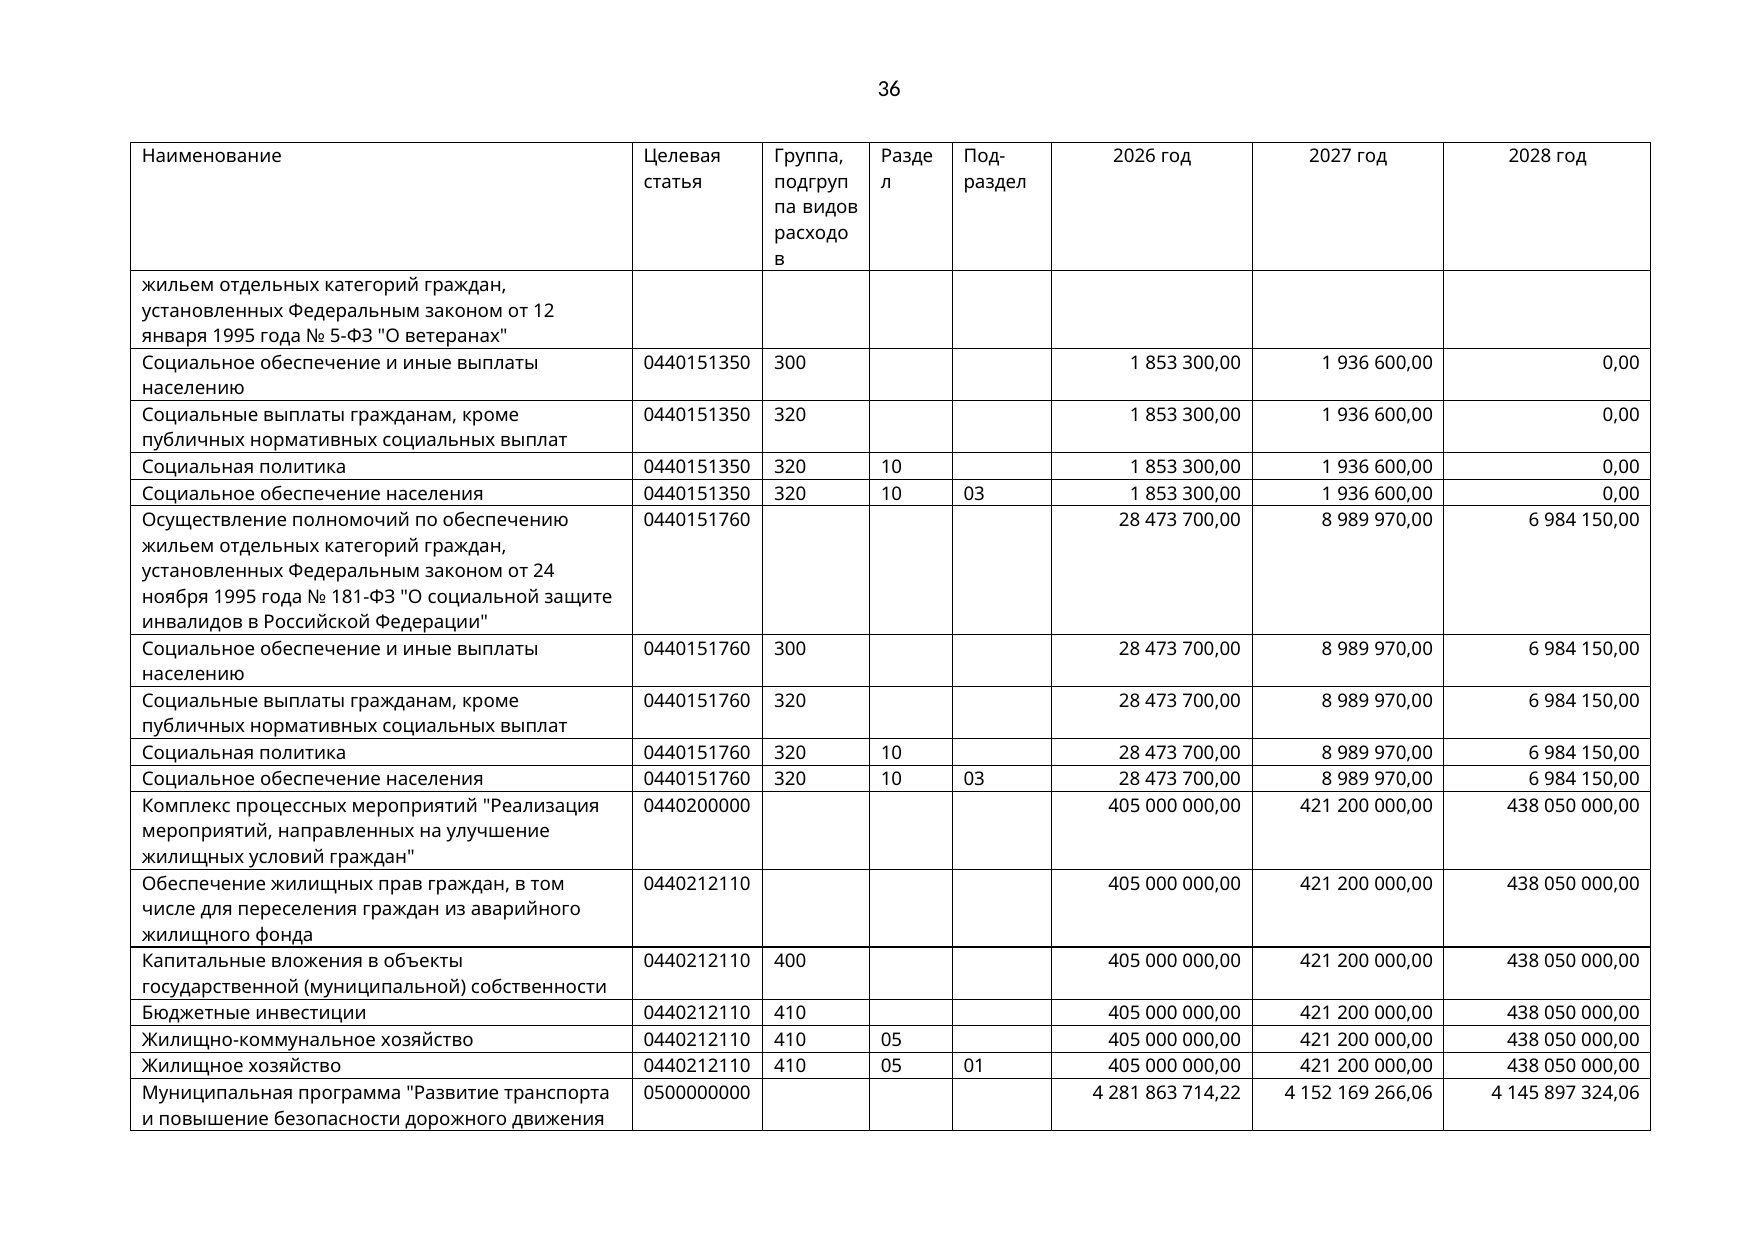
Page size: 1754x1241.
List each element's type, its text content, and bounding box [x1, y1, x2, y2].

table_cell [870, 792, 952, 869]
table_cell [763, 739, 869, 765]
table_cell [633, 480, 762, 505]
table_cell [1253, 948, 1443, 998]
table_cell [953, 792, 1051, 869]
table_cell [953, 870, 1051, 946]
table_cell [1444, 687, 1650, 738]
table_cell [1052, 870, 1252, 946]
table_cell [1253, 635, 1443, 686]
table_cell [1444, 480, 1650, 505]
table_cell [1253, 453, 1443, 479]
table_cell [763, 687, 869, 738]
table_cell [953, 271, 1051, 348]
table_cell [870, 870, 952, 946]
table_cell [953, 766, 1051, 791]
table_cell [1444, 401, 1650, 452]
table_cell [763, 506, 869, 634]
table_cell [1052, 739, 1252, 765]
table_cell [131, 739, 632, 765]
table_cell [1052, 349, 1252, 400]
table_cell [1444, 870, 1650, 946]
table_header Раздел [870, 143, 952, 270]
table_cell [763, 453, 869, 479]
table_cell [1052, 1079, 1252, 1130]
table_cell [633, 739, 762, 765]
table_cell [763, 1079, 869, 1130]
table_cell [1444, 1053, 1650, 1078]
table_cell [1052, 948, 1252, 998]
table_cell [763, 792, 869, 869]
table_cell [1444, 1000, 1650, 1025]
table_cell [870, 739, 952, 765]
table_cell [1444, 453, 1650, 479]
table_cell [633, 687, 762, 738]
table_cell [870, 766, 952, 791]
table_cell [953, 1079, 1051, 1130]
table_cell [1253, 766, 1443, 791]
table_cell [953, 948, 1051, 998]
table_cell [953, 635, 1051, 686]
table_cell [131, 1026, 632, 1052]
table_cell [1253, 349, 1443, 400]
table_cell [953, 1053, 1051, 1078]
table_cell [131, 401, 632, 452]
table_header Наименование [131, 143, 632, 270]
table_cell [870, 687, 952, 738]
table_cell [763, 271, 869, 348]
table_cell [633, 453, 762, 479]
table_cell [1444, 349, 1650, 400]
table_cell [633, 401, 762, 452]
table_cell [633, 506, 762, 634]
table_header 2027 год [1253, 143, 1443, 270]
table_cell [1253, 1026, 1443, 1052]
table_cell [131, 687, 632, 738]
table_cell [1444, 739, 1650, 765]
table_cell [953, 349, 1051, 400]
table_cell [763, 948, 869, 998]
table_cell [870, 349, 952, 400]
table_header 2026 год [1052, 143, 1252, 270]
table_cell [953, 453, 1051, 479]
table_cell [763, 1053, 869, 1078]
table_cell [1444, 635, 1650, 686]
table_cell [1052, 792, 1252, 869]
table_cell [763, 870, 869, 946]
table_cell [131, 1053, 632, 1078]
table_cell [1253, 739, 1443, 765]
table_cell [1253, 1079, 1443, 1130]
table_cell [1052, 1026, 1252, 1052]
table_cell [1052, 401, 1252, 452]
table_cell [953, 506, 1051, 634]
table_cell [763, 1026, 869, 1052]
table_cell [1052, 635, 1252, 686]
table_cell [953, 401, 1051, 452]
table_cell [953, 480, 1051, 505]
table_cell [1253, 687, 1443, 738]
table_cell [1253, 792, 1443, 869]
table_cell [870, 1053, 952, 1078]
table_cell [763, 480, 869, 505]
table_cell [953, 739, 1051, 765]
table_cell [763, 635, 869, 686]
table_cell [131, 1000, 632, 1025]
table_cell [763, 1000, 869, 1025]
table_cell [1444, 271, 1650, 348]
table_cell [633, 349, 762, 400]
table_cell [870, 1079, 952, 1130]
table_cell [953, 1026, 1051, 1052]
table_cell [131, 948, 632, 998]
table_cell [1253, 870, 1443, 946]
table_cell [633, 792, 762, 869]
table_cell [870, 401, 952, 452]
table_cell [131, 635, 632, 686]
table_header Под-раздел [953, 143, 1051, 270]
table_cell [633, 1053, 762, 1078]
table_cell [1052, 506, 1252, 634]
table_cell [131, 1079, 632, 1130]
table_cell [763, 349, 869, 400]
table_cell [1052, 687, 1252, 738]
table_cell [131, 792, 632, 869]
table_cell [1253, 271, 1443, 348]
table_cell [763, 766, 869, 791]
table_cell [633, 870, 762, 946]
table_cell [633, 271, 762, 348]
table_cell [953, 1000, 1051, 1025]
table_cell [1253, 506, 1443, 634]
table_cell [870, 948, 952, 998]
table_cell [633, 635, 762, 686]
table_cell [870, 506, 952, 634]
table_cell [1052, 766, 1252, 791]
table_header 2028 год [1444, 143, 1650, 270]
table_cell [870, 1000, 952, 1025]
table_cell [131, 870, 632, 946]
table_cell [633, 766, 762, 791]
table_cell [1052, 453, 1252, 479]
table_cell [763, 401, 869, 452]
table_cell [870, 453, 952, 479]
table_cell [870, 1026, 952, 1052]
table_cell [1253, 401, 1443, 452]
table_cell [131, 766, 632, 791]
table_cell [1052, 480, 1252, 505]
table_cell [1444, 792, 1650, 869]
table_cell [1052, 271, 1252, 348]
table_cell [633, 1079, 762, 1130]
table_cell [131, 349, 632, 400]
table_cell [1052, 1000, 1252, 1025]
table_header Целевая статья [633, 143, 762, 270]
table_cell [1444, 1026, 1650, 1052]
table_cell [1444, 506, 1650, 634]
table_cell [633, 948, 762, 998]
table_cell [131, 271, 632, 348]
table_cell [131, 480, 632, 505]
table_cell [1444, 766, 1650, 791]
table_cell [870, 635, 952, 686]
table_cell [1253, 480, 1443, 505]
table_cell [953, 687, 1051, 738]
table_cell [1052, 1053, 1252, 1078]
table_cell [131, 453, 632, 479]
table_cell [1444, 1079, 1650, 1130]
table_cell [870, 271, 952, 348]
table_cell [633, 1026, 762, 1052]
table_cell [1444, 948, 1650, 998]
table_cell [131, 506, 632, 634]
table_header Группа, подгруппа видов расходов [763, 143, 869, 270]
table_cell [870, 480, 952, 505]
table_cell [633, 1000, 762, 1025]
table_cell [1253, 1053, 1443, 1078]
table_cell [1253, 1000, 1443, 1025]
